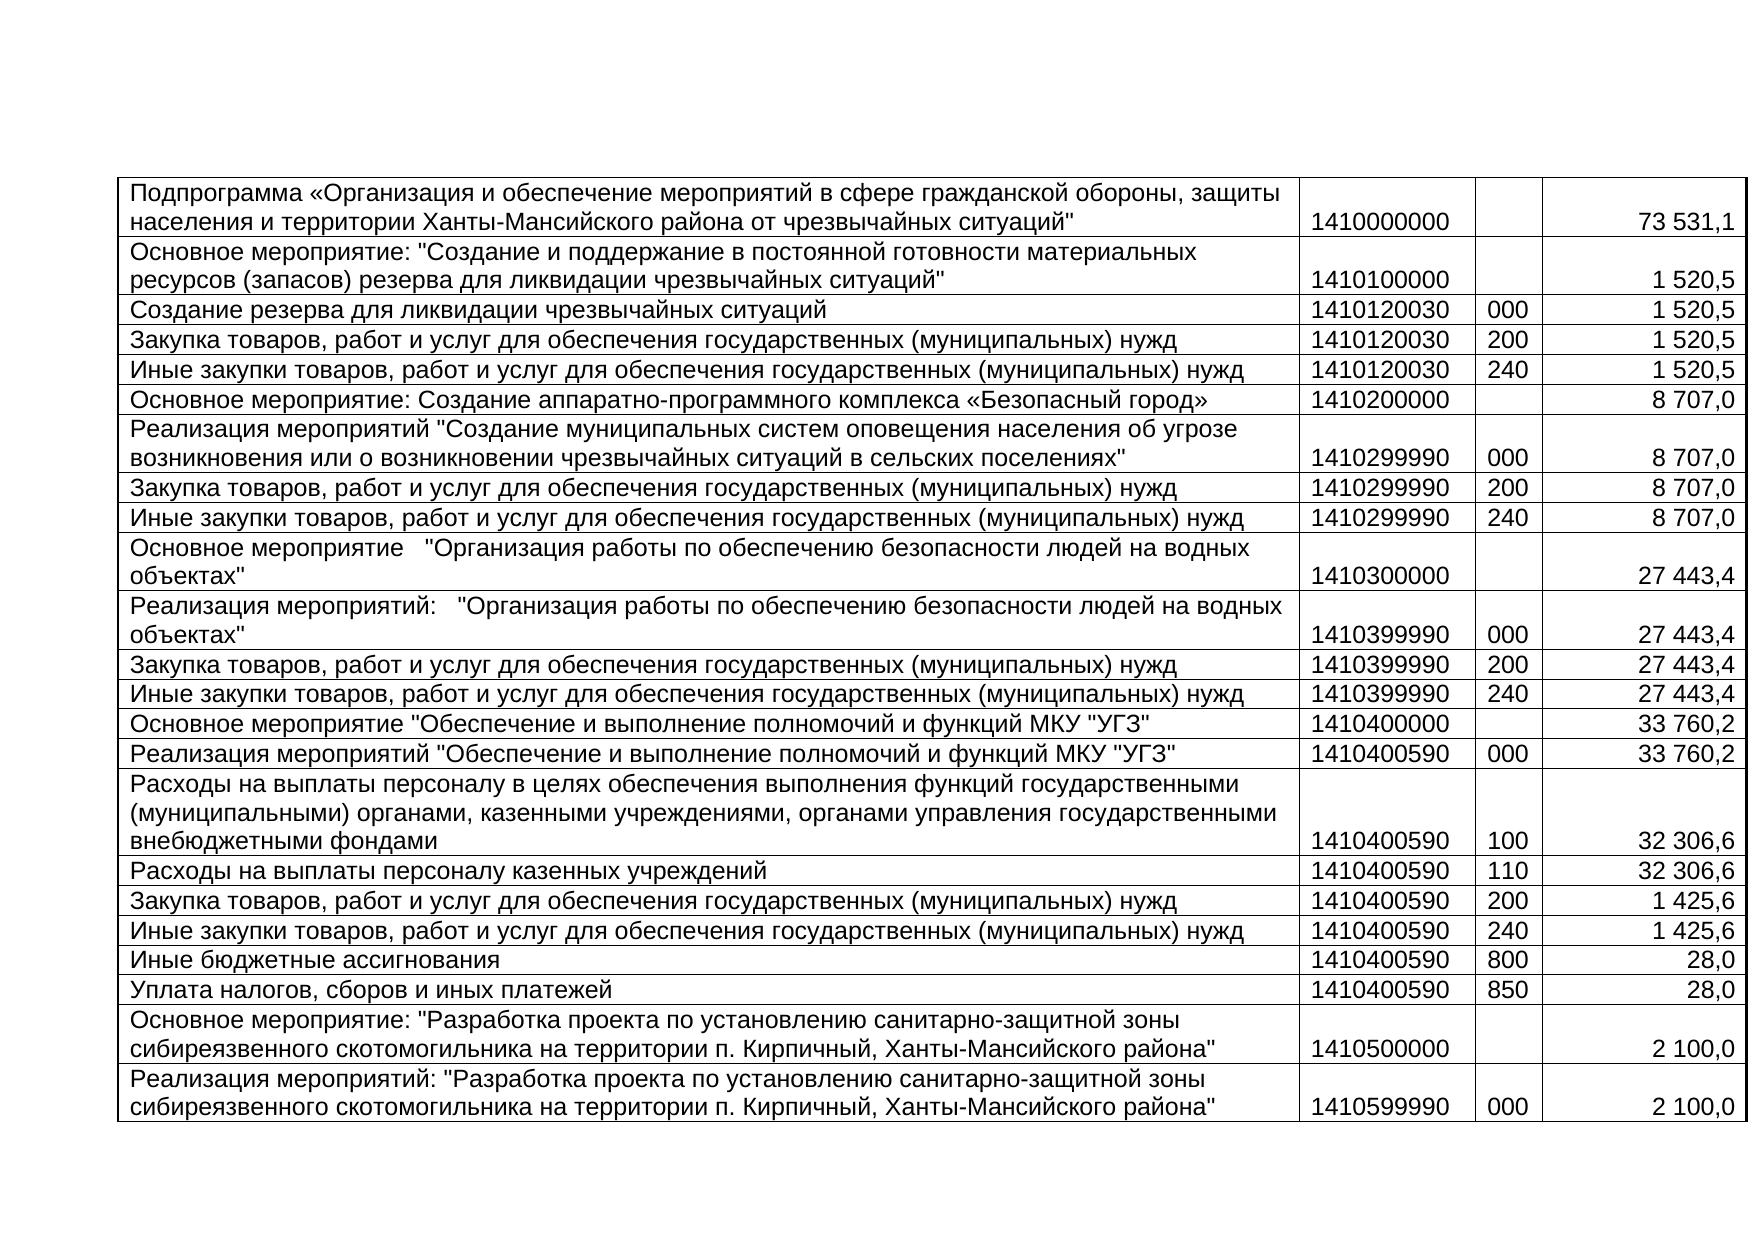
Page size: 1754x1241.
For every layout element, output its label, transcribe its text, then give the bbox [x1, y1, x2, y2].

table_cell 1410399990 [1300, 650, 1475, 678]
table_cell 2 100,0 [1543, 1005, 1745, 1063]
table_cell [1476, 1005, 1542, 1063]
table_cell 1 425,6 [1543, 916, 1745, 944]
table_cell 1 425,6 [1543, 886, 1745, 915]
table_cell 1410400590 [1300, 946, 1475, 974]
table_cell 8 707,0 [1543, 503, 1745, 532]
table_cell Иные закупки товаров, работ и услуг для обеспечения государственных (муниципальных) нужд [119, 355, 1299, 384]
table_cell 1 520,5 [1543, 325, 1745, 354]
table_cell Создание резерва для ликвидации чрезвычайных ситуаций [119, 295, 1299, 324]
table_cell [1476, 533, 1542, 590]
table_cell Реализация мероприятий: "Организация работы по обеспечению безопасности людей на водных объектах" [119, 591, 1299, 649]
table_cell 1410400590 [1300, 856, 1475, 885]
table_cell 000 [1476, 1064, 1542, 1121]
table_cell 240 [1476, 916, 1542, 944]
table_cell Основное мероприятие: "Разработка проекта по установлению санитарно-защитной зоны сибиреязвенного скотомогильника на территории п. Кирпичный, Ханты-Мансийского района" [119, 1005, 1299, 1063]
table_cell Иные бюджетные ассигнования [119, 946, 1299, 974]
table_cell 1410400590 [1300, 916, 1475, 944]
table_cell [1476, 385, 1542, 413]
table_cell 1 520,5 [1543, 295, 1745, 324]
table_cell 33 760,2 [1543, 739, 1745, 768]
table_cell 1410100000 [1300, 237, 1475, 294]
table_cell Основное мероприятие "Обеспечение и выполнение полномочий и функций МКУ "УГЗ" [119, 709, 1299, 738]
table_cell 27 443,4 [1543, 591, 1745, 649]
table_cell 1410400590 [1300, 886, 1475, 915]
table_cell Закупка товаров, работ и услуг для обеспечения государственных (муниципальных) нужд [119, 325, 1299, 354]
table_cell 2 100,0 [1543, 1064, 1745, 1121]
table_cell [1476, 709, 1542, 738]
table_cell 73 531,1 [1543, 178, 1745, 236]
table_cell 850 [1476, 975, 1542, 1004]
table_cell 32 306,6 [1543, 856, 1745, 885]
table_cell 28,0 [1543, 946, 1745, 974]
table_cell 1410400000 [1300, 709, 1475, 738]
table_cell 27 443,4 [1543, 533, 1745, 590]
table_cell 200 [1476, 325, 1542, 354]
table_cell 240 [1476, 503, 1542, 532]
table_cell 8 707,0 [1543, 473, 1745, 502]
table_cell 000 [1476, 295, 1542, 324]
table_cell 1410599990 [1300, 1064, 1475, 1121]
table_cell 000 [1476, 415, 1542, 472]
table_cell 240 [1476, 355, 1542, 384]
table_cell 33 760,2 [1543, 709, 1745, 738]
table_cell 1 520,5 [1543, 237, 1745, 294]
table_cell 1410299990 [1300, 415, 1475, 472]
table_cell Закупка товаров, работ и услуг для обеспечения государственных (муниципальных) нужд [119, 650, 1299, 678]
table_cell Реализация мероприятий "Обеспечение и выполнение полномочий и функций МКУ "УГЗ" [119, 739, 1299, 768]
table_cell Уплата налогов, сборов и иных платежей [119, 975, 1299, 1004]
table_cell Закупка товаров, работ и услуг для обеспечения государственных (муниципальных) нужд [119, 886, 1299, 915]
table_cell 1410200000 [1300, 385, 1475, 413]
table_cell 800 [1476, 946, 1542, 974]
table_cell 1410500000 [1300, 1005, 1475, 1063]
table_cell [1476, 237, 1542, 294]
table_cell 000 [1476, 591, 1542, 649]
table_cell 32 306,6 [1543, 769, 1745, 855]
table_cell 1410299990 [1300, 503, 1475, 532]
table_cell Реализация мероприятий: "Разработка проекта по установлению санитарно-защитной зоны сибиреязвенного скотомогильника на территории п. Кирпичный, Ханты-Мансийского района" [119, 1064, 1299, 1121]
table_cell 1410120030 [1300, 325, 1475, 354]
table_cell Основное мероприятие "Организация работы по обеспечению безопасности людей на водных объектах" [119, 533, 1299, 590]
table_cell 110 [1476, 856, 1542, 885]
table_cell 8 707,0 [1543, 415, 1745, 472]
table_cell Закупка товаров, работ и услуг для обеспечения государственных (муниципальных) нужд [119, 473, 1299, 502]
table_cell 1410400590 [1300, 739, 1475, 768]
table_cell Иные закупки товаров, работ и услуг для обеспечения государственных (муниципальных) нужд [119, 916, 1299, 944]
table_cell 200 [1476, 886, 1542, 915]
table_cell 1410400590 [1300, 975, 1475, 1004]
table_cell Расходы на выплаты персоналу казенных учреждений [119, 856, 1299, 885]
table_cell 1410000000 [1300, 178, 1475, 236]
table_cell 100 [1476, 769, 1542, 855]
table_cell 8 707,0 [1543, 385, 1745, 413]
table_cell 200 [1476, 650, 1542, 678]
table_cell 1 520,5 [1543, 355, 1745, 384]
table_cell [1476, 178, 1542, 236]
table_cell 1410120030 [1300, 355, 1475, 384]
table_cell 000 [1476, 739, 1542, 768]
table_cell Иные закупки товаров, работ и услуг для обеспечения государственных (муниципальных) нужд [119, 680, 1299, 708]
table_cell Расходы на выплаты персоналу в целях обеспечения выполнения функций государственными (муниципальными) органами, казенными учреждениями, органами управления государственными внебюджетными фондами [119, 769, 1299, 855]
table_cell Иные закупки товаров, работ и услуг для обеспечения государственных (муниципальных) нужд [119, 503, 1299, 532]
table_cell 1410399990 [1300, 680, 1475, 708]
table_cell Основное мероприятие: "Создание и поддержание в постоянной готовности материальных ресурсов (запасов) резерва для ликвидации чрезвычайных ситуаций" [119, 237, 1299, 294]
table_cell 1410300000 [1300, 533, 1475, 590]
table_cell 27 443,4 [1543, 650, 1745, 678]
table_cell Основное мероприятие: Создание аппаратно-программного комплекса «Безопасный город» [119, 385, 1299, 413]
table_cell 1410299990 [1300, 473, 1475, 502]
table_cell Подпрограмма «Организация и обеспечение мероприятий в сфере гражданской обороны, защиты населения и территории Ханты-Мансийского района от чрезвычайных ситуаций" [119, 178, 1299, 236]
table_cell 27 443,4 [1543, 680, 1745, 708]
table_cell 1410120030 [1300, 295, 1475, 324]
table_cell 200 [1476, 473, 1542, 502]
table_cell 28,0 [1543, 975, 1745, 1004]
table_cell 240 [1476, 680, 1542, 708]
table_cell Реализация мероприятий "Создание муниципальных систем оповещения населения об угрозе возникновения или о возникновении чрезвычайных ситуаций в сельских поселениях" [119, 415, 1299, 472]
table_cell 1410400590 [1300, 769, 1475, 855]
table_cell 1410399990 [1300, 591, 1475, 649]
